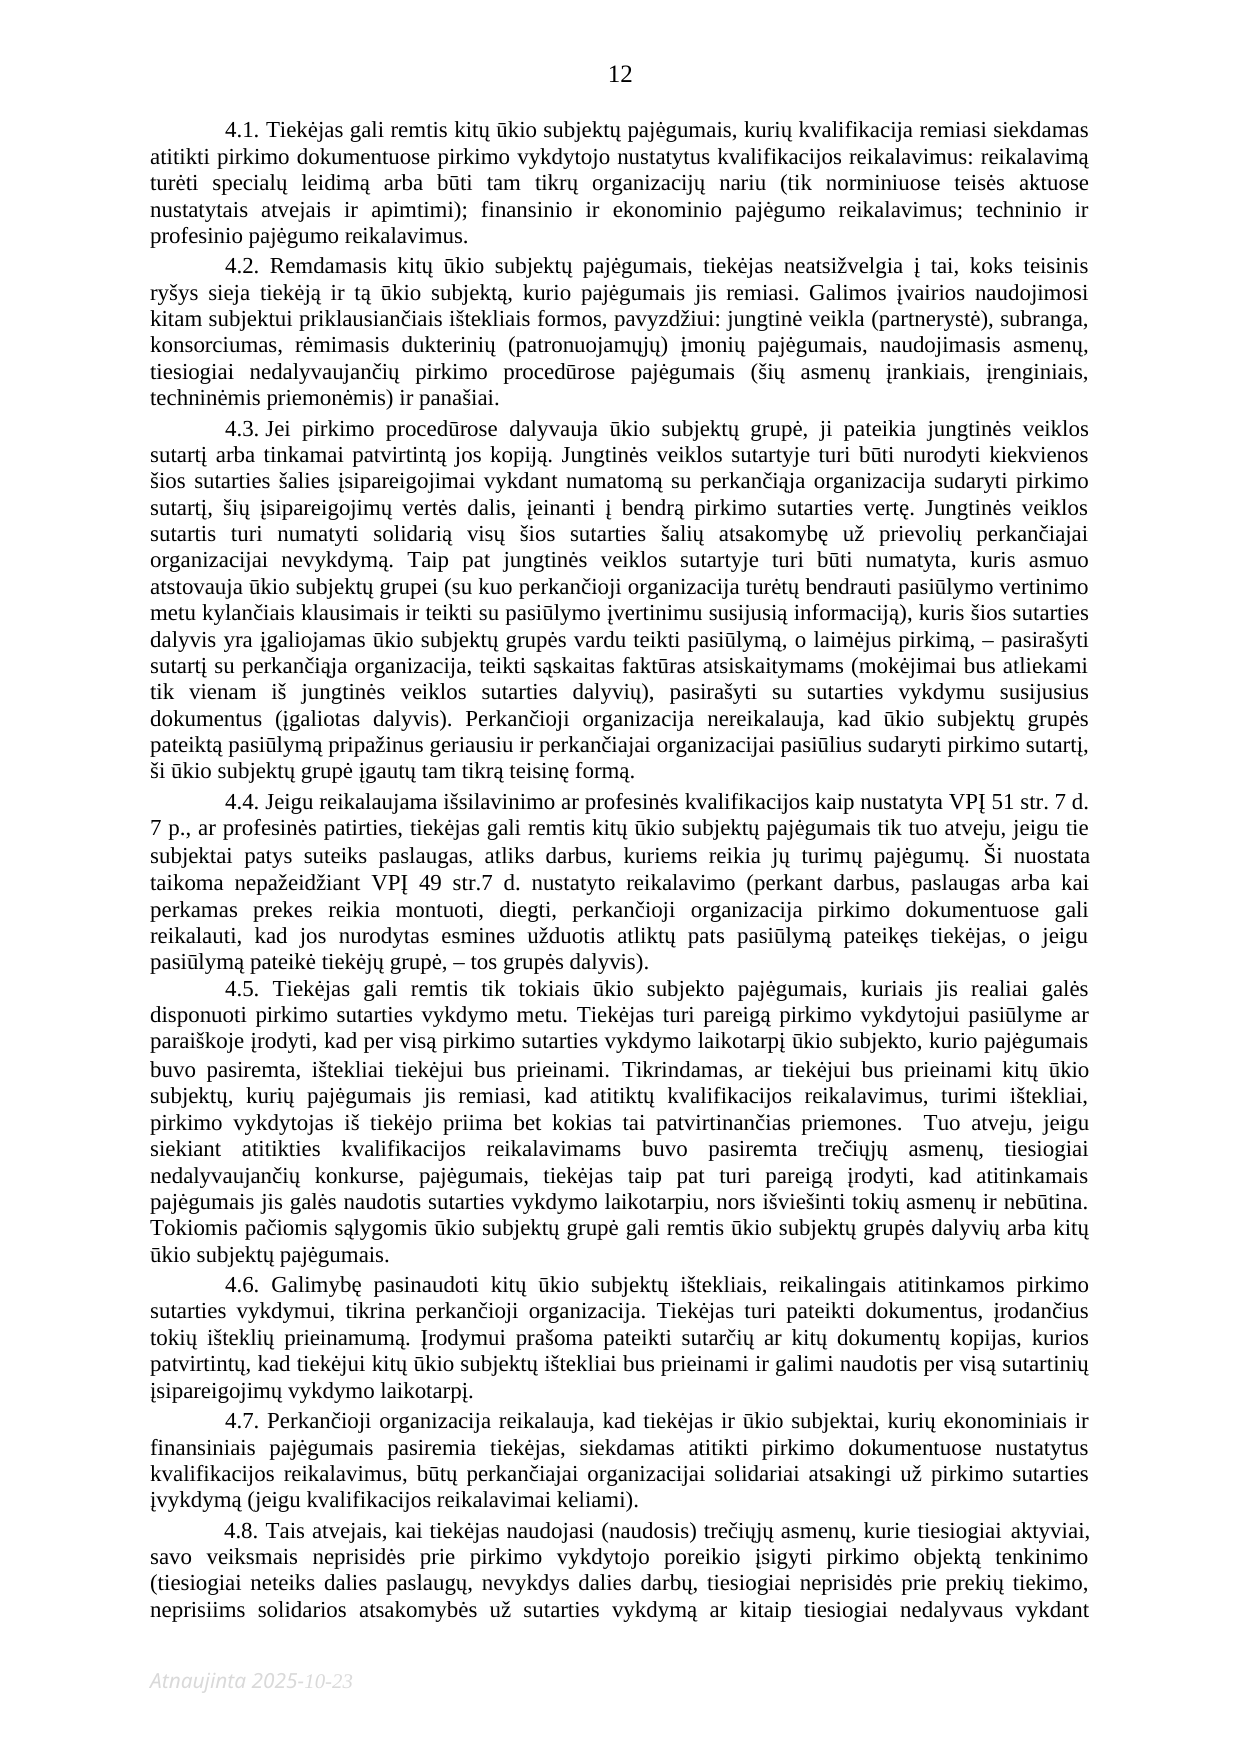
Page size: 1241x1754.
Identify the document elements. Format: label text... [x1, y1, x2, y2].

text 4.5. Tiekėjas gali remtis tik tokiais ūkio subjekto pajėgumais, kuriais jis realiai galės disponuoti pirkimo sutarties vykdymo metu. Tiekėjas turi pareigą pirkimo vykdytojui pasiūlyme ar paraiškoje įrodyti, kad per visą pirkimo sutarties vykdymo laikotarpį ūkio subjekto, kurio pajėgumais buvo pasiremta, ištekliai tiekėjui bus prieinami. Tikrindamas, ar tiekėjui bus prieinami kitų ūkio subjektų, kurių pajėgumais jis remiasi, kad atitiktų kvalifikacijos reikalavimus, turimi ištekliai, pirkimo vykdytojas iš tiekėjo priima bet kokias tai patvirtinančias priemones. Tuo atveju, jeigu siekiant atitikties kvalifikacijos reikalavimams buvo pasiremta trečiųjų asmenų, tiesiogiai nedalyvaujančių konkurse, pajėgumais, tiekėjas taip pat turi pareigą įrodyti, kad atitinkamais pajėgumais jis galės naudotis sutarties vykdymo laikotarpiu, nors išviešinti tokių asmenų ir nebūtina. Tokiomis pačiomis sąlygomis ūkio subjektų grupė gali remtis ūkio subjektų grupės dalyvių arba kitų ūkio subjektų pajėgumais. [150, 975, 1090, 1267]
text 4.6. Galimybę pasinaudoti kitų ūkio subjektų ištekliais, reikalingais atitinkamos pirkimo sutarties vykdymui, tikrina perkančioji organizacija. Tiekėjas turi pateikti dokumentus, įrodančius tokių išteklių prieinamumą. Įrodymui prašoma pateikti sutarčių ar kitų dokumentų kopijas, kurios patvirtintų, kad tiekėjui kitų ūkio subjektų ištekliai bus prieinami ir galimi naudotis per visą sutartinių įsipareigojimų vykdymo laikotarpį. [150, 1271, 1090, 1403]
text 4.3. Jei pirkimo procedūrose dalyvauja ūkio subjektų grupė, ji pateikia jungtinės veiklos sutartį arba tinkamai patvirtintą jos kopiją. Jungtinės veiklos sutartyje turi būti nurodyti kiekvienos šios sutarties šalies įsipareigojimai vykdant numatomą su perkančiąja organizacija sudaryti pirkimo sutartį, šių įsipareigojimų vertės dalis, įeinanti į bendrą pirkimo sutarties vertę. Jungtinės veiklos sutartis turi numatyti solidarią visų šios sutarties šalių atsakomybę už prievolių perkančiajai organizacijai nevykdymą. Taip pat jungtinės veiklos sutartyje turi būti numatyta, kuris asmuo atstovauja ūkio subjektų grupei (su kuo perkančioji organizacija turėtų bendrauti pasiūlymo vertinimo metu kylančiais klausimais ir teikti su pasiūlymo įvertinimu susijusią informaciją), kuris šios sutarties dalyvis yra įgaliojamas ūkio subjektų grupės vardu teikti pasiūlymą, o laimėjus pirkimą, – pasirašyti sutartį su perkančiąja organizacija, teikti sąskaitas faktūras atsiskaitymams (mokėjimai bus atliekami tik vienam iš jungtinės veiklos sutarties dalyvių), pasirašyti su sutarties vykdymu susijusius dokumentus (įgaliotas dalyvis). Perkančioji organizacija nereikalauja, kad ūkio subjektų grupės pateiktą pasiūlymą pripažinus geriausiu ir perkančiajai organizacijai pasiūlius sudaryti pirkimo sutartį, ši ūkio subjektų grupė įgautų tam tikrą teisinę formą. [150, 415, 1090, 784]
text 4.2. Remdamasis kitų ūkio subjektų pajėgumais, tiekėjas neatsižvelgia į tai, koks teisinis ryšys sieja tiekėją ir tą ūkio subjektą, kurio pajėgumais jis remiasi. Galimos įvairios naudojimosi kitam subjektui priklausiančiais ištekliais formos, pavyzdžiui: jungtinė veikla (partnerystė), subranga, konsorciumas, rėmimasis dukterinių (patronuojamųjų) įmonių pajėgumais, naudojimasis asmenų, tiesiogiai nedalyvaujančių pirkimo procedūrose pajėgumais (šių asmenų įrankiais, įrenginiais, techninėmis priemonėmis) ir panašiai. [150, 252, 1090, 411]
text 4.1. Tiekėjas gali remtis kitų ūkio subjektų pajėgumais, kurių kvalifikacija remiasi siekdamas atitikti pirkimo dokumentuose pirkimo vykdytojo nustatytus kvalifikacijos reikalavimus: reikalavimą turėti specialų leidimą arba būti tam tikrų organizacijų nariu (tik norminiuose teisės aktuose nustatytais atvejais ir apimtimi); finansinio ir ekonominio pajėgumo reikalavimus; techninio ir profesinio pajėgumo reikalavimus. [150, 117, 1090, 248]
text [150, 1517, 1090, 1622]
text 4.4. Jeigu reikalaujama išsilavinimo ar profesinės kvalifikacijos kaip nustatyta VPĮ 51 str. 7 d. 7 p., ar profesinės patirties, tiekėjas gali remtis kitų ūkio subjektų pajėgumais tik tuo atveju, jeigu tie subjektai patys suteiks paslaugas, atliks darbus, kuriems reikia jų turimų pajėgumų. Ši nuostata taikoma nepažeidžiant VPĮ 49 str.7 d. nustatyto reikalavimo (perkant darbus, paslaugas arba kai perkamas prekes reikia montuoti, diegti, perkančioji organizacija pirkimo dokumentuose gali reikalauti, kad jos nurodytas esmines užduotis atliktų pats pasiūlymą pateikęs tiekėjas, o jeigu pasiūlymą pateikė tiekėjų grupė, – tos grupės dalyvis). [150, 788, 1090, 975]
text 4.7. Perkančioji organizacija reikalauja, kad tiekėjas ir ūkio subjektai, kurių ekonominiais ir finansiniais pajėgumais pasiremia tiekėjas, siekdamas atitikti pirkimo dokumentuose nustatytus kvalifikacijos reikalavimus, būtų perkančiajai organizacijai solidariai atsakingi už pirkimo sutarties įvykdymą (jeigu kvalifikacijos reikalavimai keliami). [150, 1407, 1090, 1513]
